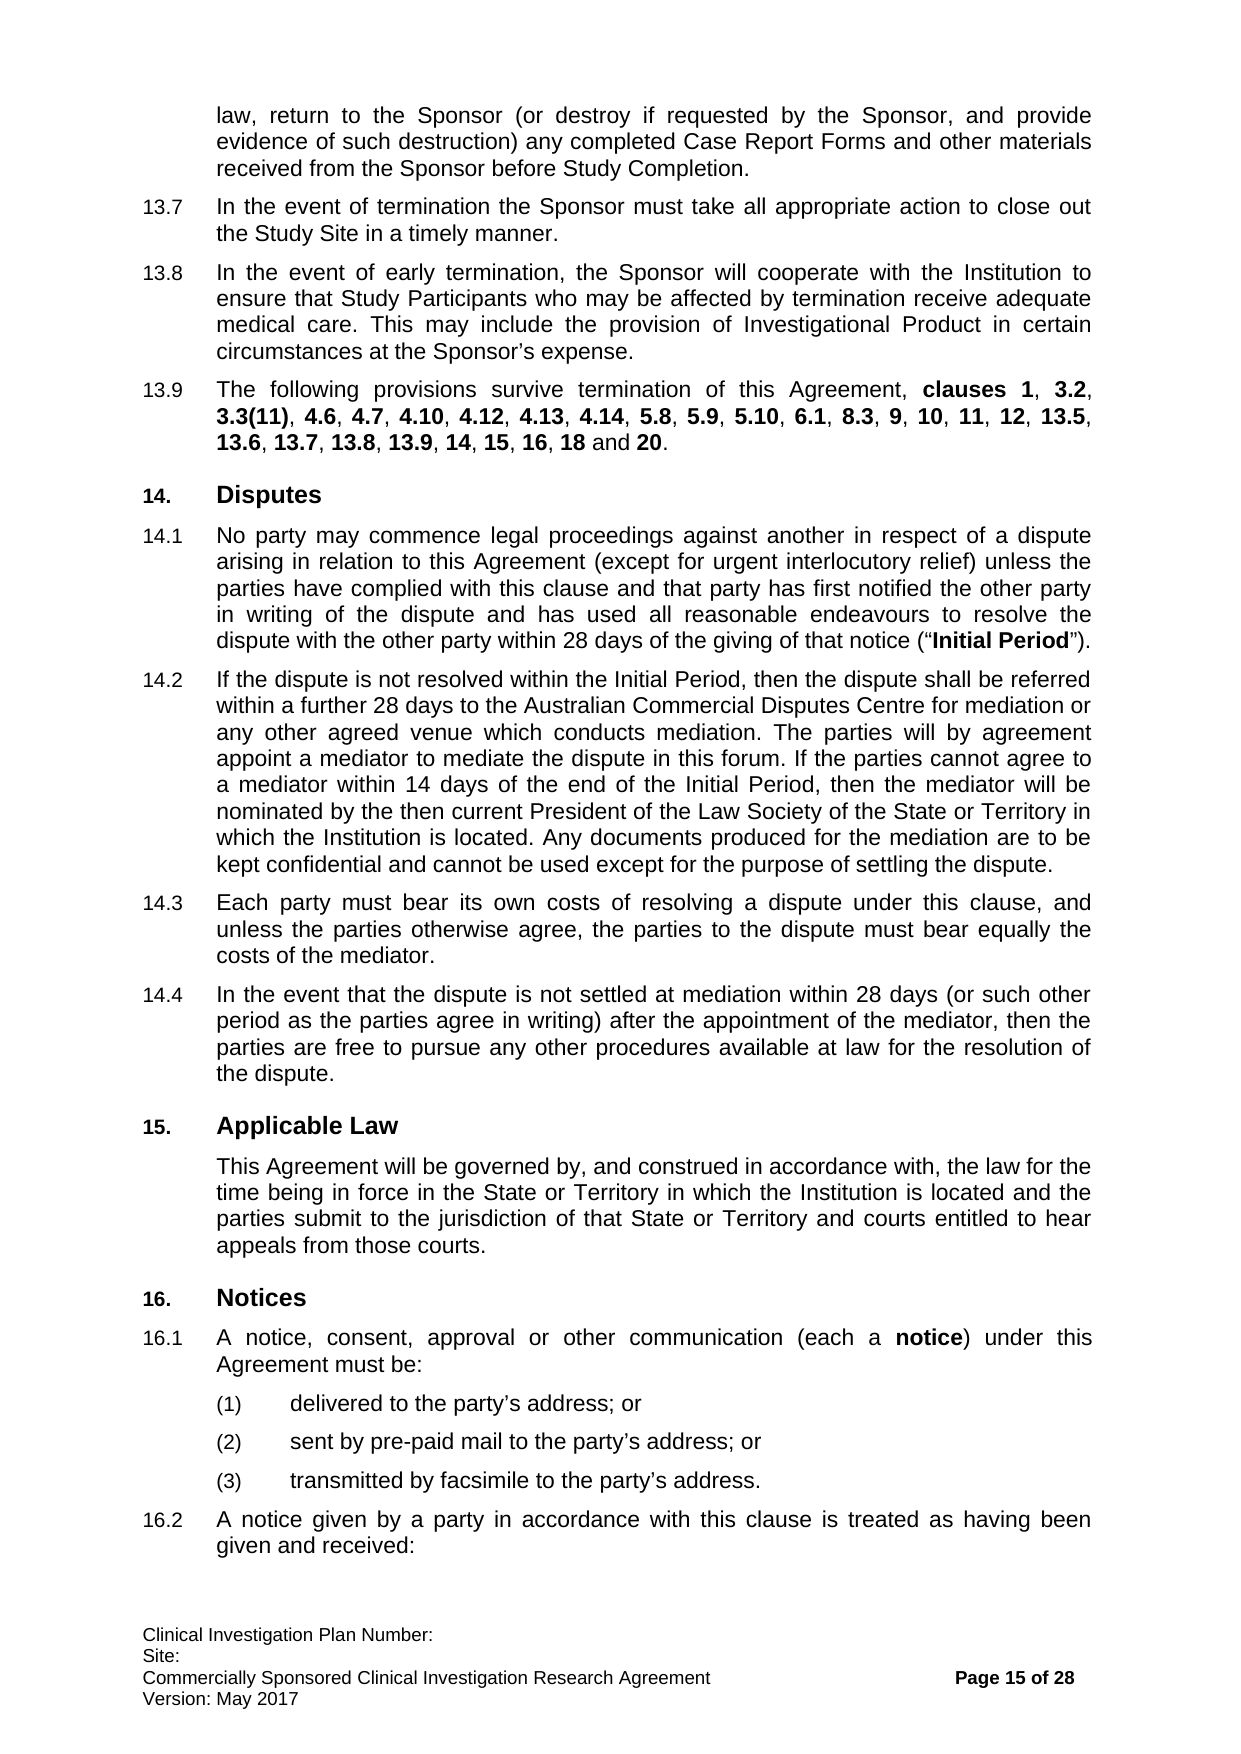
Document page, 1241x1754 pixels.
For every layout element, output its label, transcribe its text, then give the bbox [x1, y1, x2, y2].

subtitle Notices [142, 1283, 1092, 1312]
subtitle No party may commence legal proceedings against another in respect of a dispute arising in relation to this Agreement (except for urgent interlocutory relief) unless the parties have complied with this clause and that party has first notified the other party in writing of the dispute and has used all reasonable endeavours to resolve the dispute with the other party within 28 days of the giving of that notice (“Initial Period”). [142, 522, 1092, 653]
subtitle The following provisions survive termination of this Agreement, clauses 1, 3.2, 3.3(11), 4.6, 4.7, 4.10, 4.12, 4.13, 4.14, 5.8, 5.9, 5.10, 6.1, 8.3, 9, 10, 11, 12, 13.5, 13.6, 13.7, 13.8, 13.9, 14, 15, 16, 18 and 20. [142, 376, 1092, 456]
subtitle sent by pre-paid mail to the party’s address; or [216, 1428, 1092, 1455]
subtitle Applicable Law [142, 1111, 1092, 1140]
subtitle Each party must bear its own costs of resolving a dispute under this clause, and unless the parties otherwise agree, the parties to the dispute must bear equally the costs of the mediator. [142, 889, 1092, 968]
subtitle In the event of termination the Sponsor must take all appropriate action to close out the Study Site in a timely manner. [142, 193, 1092, 246]
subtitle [142, 102, 1092, 181]
subtitle If the dispute is not resolved within the Initial Period, then the dispute shall be referred within a further 28 days to the Australian Commercial Disputes Centre for mediation or any other agreed venue which conducts mediation. The parties will by agreement appoint a mediator to mediate the dispute in this forum. If the parties cannot agree to a mediator within 14 days of the end of the Initial Period, then the mediator will be nominated by the then current President of the Law Society of the State or Territory in which the Institution is located. Any documents produced for the mediation are to be kept confidential and cannot be used except for the purpose of settling the dispute. [142, 666, 1092, 877]
subtitle A notice given by a party in accordance with this clause is treated as having been given and received: [142, 1506, 1092, 1559]
text This Agreement will be governed by, and construed in accordance with, the law for the time being in force in the State or Territory in which the Institution is located and the parties submit to the jurisdiction of that State or Territory and courts entitled to hear appeals from those courts. [216, 1153, 1092, 1258]
subtitle In the event that the dispute is not settled at mediation within 28 days (or such other period as the parties agree in writing) after the appointment of the mediator, then the parties are free to pursue any other procedures available at law for the resolution of the dispute. [142, 981, 1092, 1086]
subtitle Disputes [142, 481, 1092, 509]
subtitle transmitted by facsimile to the party’s address. [216, 1467, 1092, 1493]
subtitle In the event of early termination, the Sponsor will cooperate with the Institution to ensure that Study Participants who may be affected by termination receive adequate medical care. This may include the provision of Investigational Product in certain circumstances at the Sponsor’s expense. [142, 258, 1092, 364]
subtitle A notice, consent, approval or other communication (each a notice) under this Agreement must be: [142, 1324, 1092, 1377]
subtitle delivered to the party’s address; or [216, 1389, 1092, 1416]
